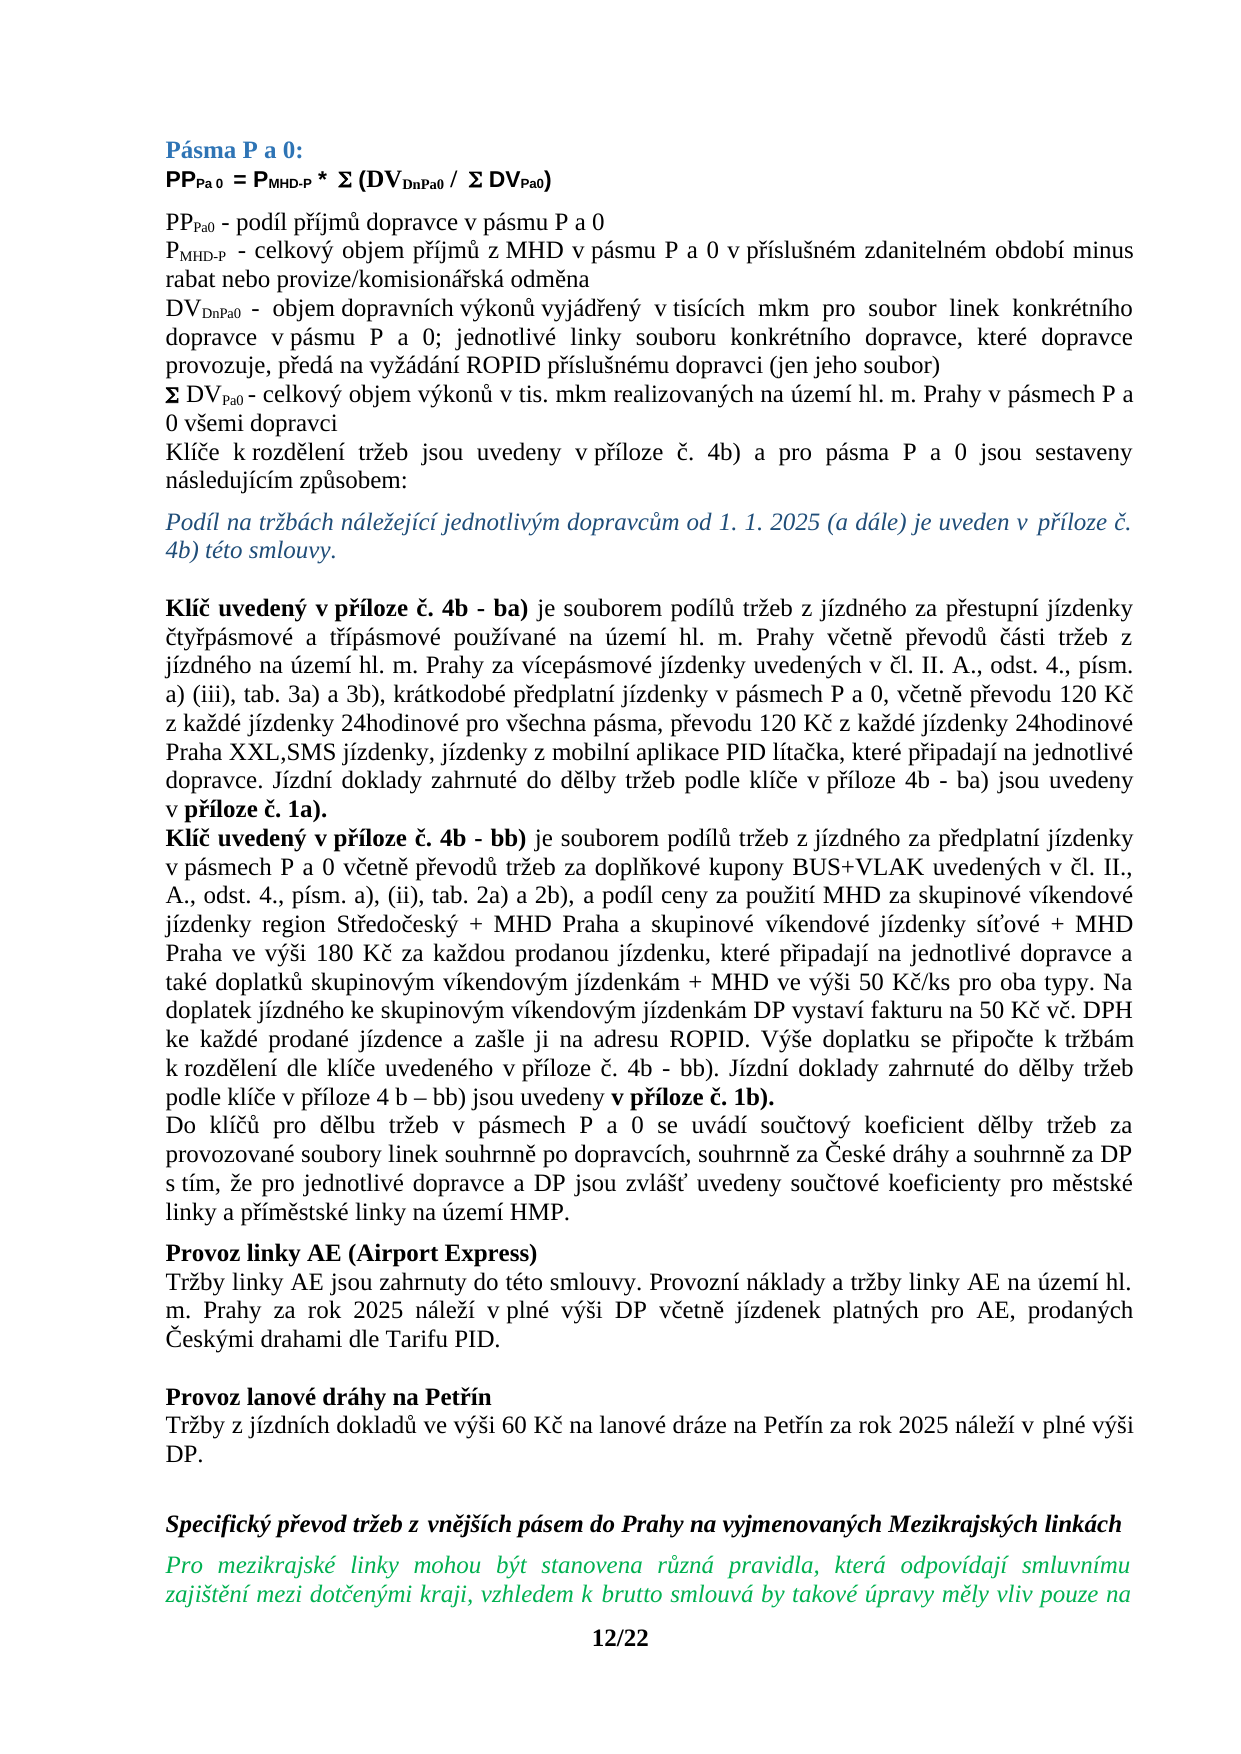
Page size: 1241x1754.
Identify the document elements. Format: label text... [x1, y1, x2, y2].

subtitle Provoz linky AE (Airport Express) [106, 1238, 1134, 1267]
list PPPa0 - podíl příjmů dopravce v pásmu P a 0 [165, 207, 1134, 236]
list  DVPa0 - celkový objem výkonů v tis. mkm realizovaných na území hl. m. Prahy v pásmech P a 0 všemi dopravci [165, 379, 1134, 437]
text Provoz lanové dráhy na Petřín [165, 1382, 1134, 1411]
subtitle Pásma P a 0: [106, 135, 1134, 164]
text DVDnPa0 - objem dopravních výkonů vyjádřený v tisících mkm pro soubor linek konkrétního dopravce v pásmu P a 0; jednotlivé linky souboru konkrétního dopravce, které dopravce provozuje, předá na vyžádání ROPID příslušnému dopravci (jen jeho soubor) [165, 293, 1134, 379]
subtitle Podíl na tržbách náležející jednotlivým dopravcům od 1. 1. 2025 (a dále) je uveden v příloze č. 4b) této smlouvy. [165, 507, 1134, 564]
text Klíč uvedený v příloze č. 4b - bb) je souborem podílů tržeb z jízdného za předplatní jízdenky v pásmech P a 0 včetně převodů tržeb za doplňkové kupony BUS+VLAK uvedených v čl. II., A., odst. 4., písm. a), (ii), tab. 2a) a 2b), a podíl ceny za použití MHD za skupinové víkendové jízdenky region Středočeský + MHD Praha a skupinové víkendové jízdenky síťové + MHD Praha ve výši 180 Kč za každou prodanou jízdenku, které připadají na jednotlivé dopravce a také doplatků skupinovým víkendovým jízdenkám + MHD ve výši 50 Kč/ks pro oba typy. Na doplatek jízdného ke skupinovým víkendovým jízdenkám DP vystaví fakturu na 50 Kč vč. DPH ke každé prodané jízdence a zašle ji na adresu ROPID. Výše doplatku se připočte k tržbám k rozdělení dle klíče uvedeného v příloze č. 4b - bb). Jízdní doklady zahrnuté do dělby tržeb podle klíče v příloze 4 b – bb) jsou uvedeny v příloze č. 1b). [165, 823, 1134, 1111]
text Klíč uvedený v příloze č. 4b - ba) je souborem podílů tržeb z jízdného za přestupní jízdenky čtyřpásmové a třípásmové používané na území hl. m. Prahy včetně převodů části tržeb z jízdného na území hl. m. Prahy za vícepásmové jízdenky uvedených v čl. II. A., odst. 4., písm. a) (iii), tab. 3a) a 3b), krátkodobé předplatní jízdenky v pásmech P a 0, včetně převodu 120 Kč z každé jízdenky 24hodinové pro všechna pásma, převodu 120 Kč z každé jízdenky 24hodinové Praha XXL,SMS jízdenky, jízdenky z mobilní aplikace PID lítačka, které připadají na jednotlivé dopravce. Jízdní doklady zahrnuté do dělby tržeb podle klíče v příloze 4b - ba) jsou uvedeny v příloze č. 1a). [165, 593, 1134, 823]
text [165, 1551, 1134, 1608]
text Do klíčů pro dělbu tržeb v pásmech P a 0 se uvádí součtový koeficient dělby tržeb za provozované soubory linek souhrnně po dopravcích, souhrnně za České dráhy a souhrnně za DP s tím, že pro jednotlivé dopravce a DP jsou zvlášť uvedeny součtové koeficienty pro městské linky a příměstské linky na území HMP. [165, 1111, 1134, 1226]
text Tržby linky AE jsou zahrnuty do této smlouvy. Provozní náklady a tržby linky AE na území hl. m. Prahy za rok 2025 náleží v plné výši DP včetně jízdenek platných pro AE, prodaných Českými drahami dle Tarifu PID. [165, 1267, 1134, 1353]
text Klíče k rozdělení tržeb jsou uvedeny v příloze č. 4b) a pro pásma P a 0 jsou sestaveny následujícím způsobem: [165, 437, 1134, 494]
text Tržby z jízdních dokladů ve výši 60 Kč na lanové dráze na Petřín za rok 2025 náleží v plné výši DP. [165, 1411, 1134, 1468]
text Specifický převod tržeb z vnějších pásem do Prahy na vyjmenovaných Mezikrajských linkách [165, 1509, 1134, 1538]
list PPPa 0 = PMHD-P * (DVDnPa0 / DVPa0) [165, 164, 1134, 192]
list PMHD-P - celkový objem příjmů z MHD v pásmu P a 0 v příslušném zdanitelném období minus rabat nebo provize/komisionářská odměna [165, 236, 1134, 293]
